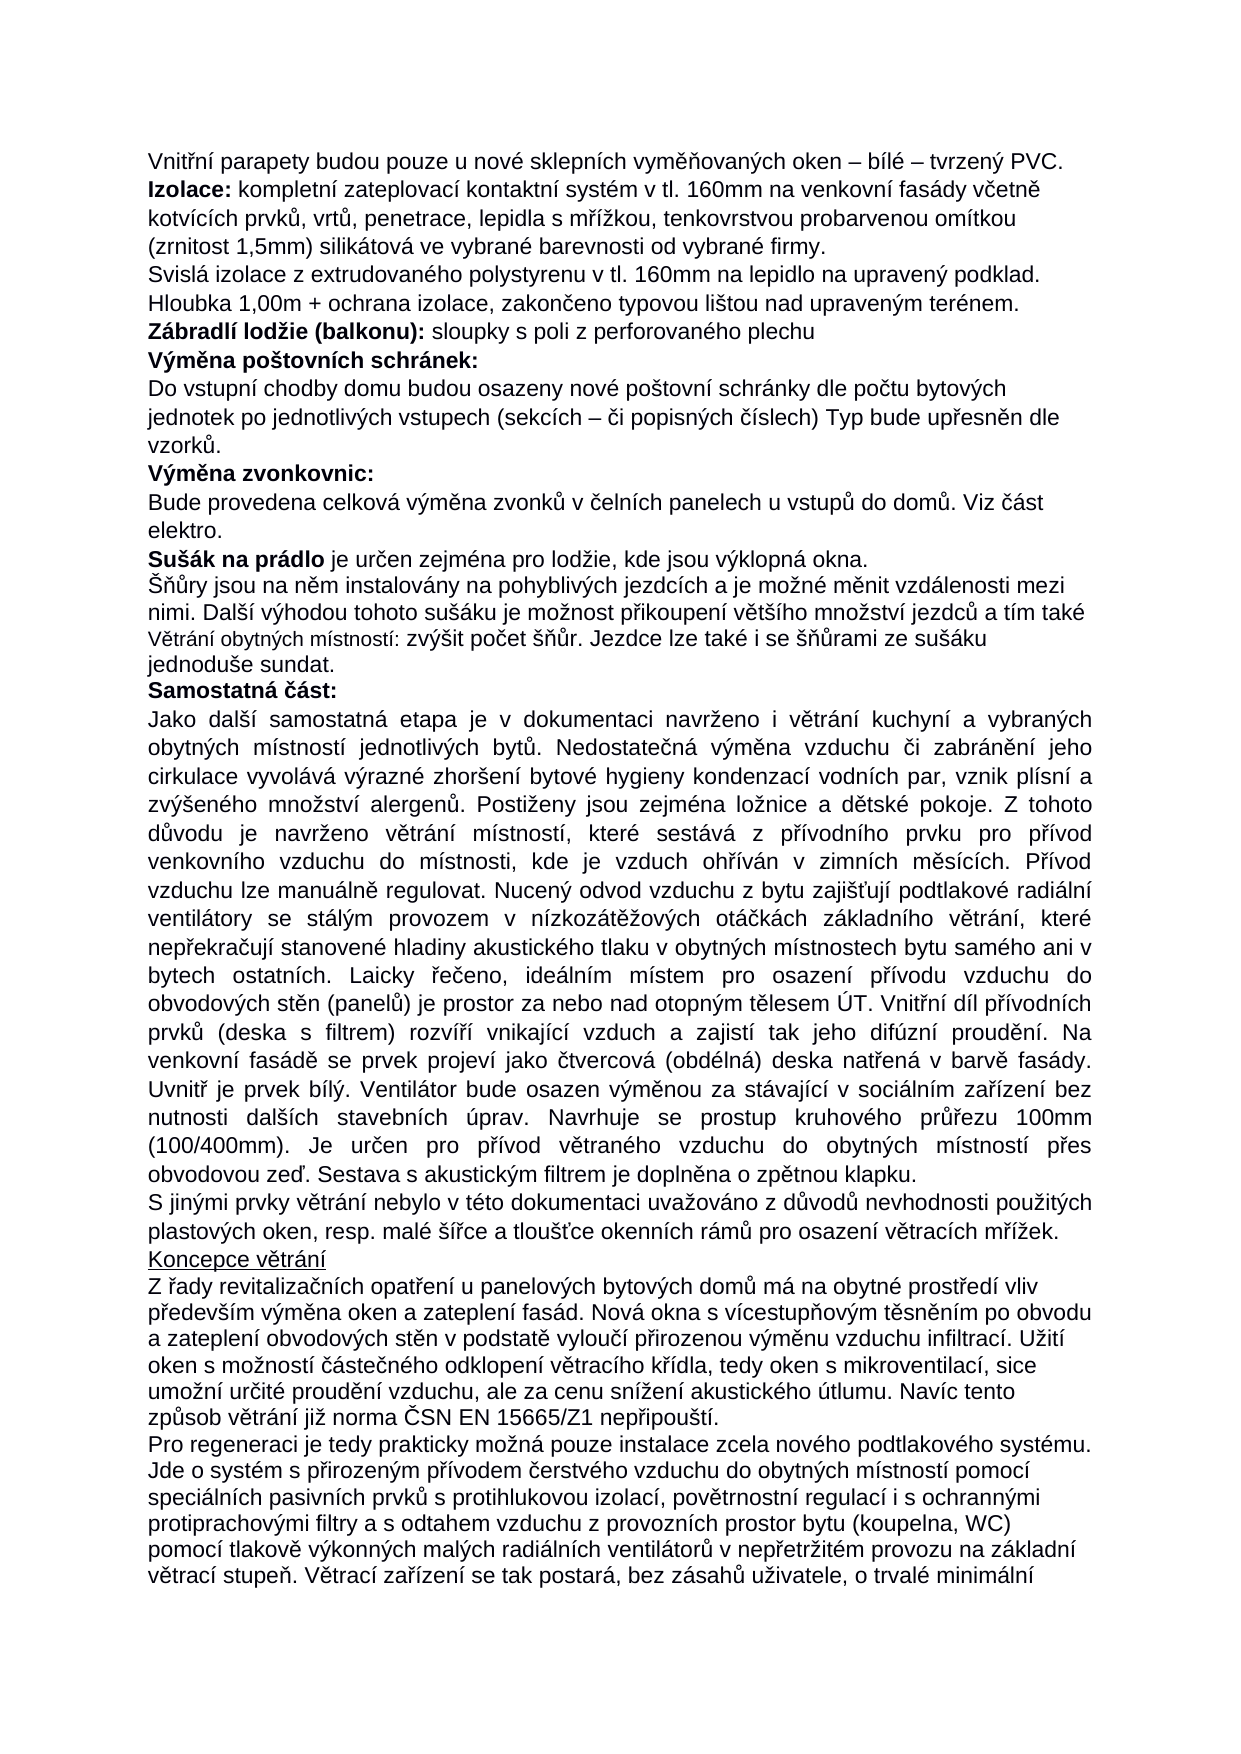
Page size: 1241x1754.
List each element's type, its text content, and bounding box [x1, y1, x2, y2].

text Do vstupní chodby domu budou osazeny nové poštovní schránky dle počtu bytových jednotek po jednotlivých vstupech (sekcích – či popisných číslech) Typ bude upřesněn dle vzorků. [148, 375, 1093, 458]
text Koncepce větrání [148, 1246, 1093, 1273]
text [148, 1431, 1093, 1589]
text Větrání obytných místností: zvýšit počet šňůr. Jezdce lze také i se šňůrami ze sušáku jednoduše sundat. [148, 625, 1093, 677]
text Výměna zvonkovnic: [148, 460, 1093, 487]
text S jinými prvky větrání nebylo v této dokumentaci uvažováno z důvodů nevhodnosti použitých plastových oken, resp. malé šířce a tloušťce okenních rámů pro osazení větracích mřížek. [148, 1189, 1093, 1244]
text Jako další samostatná etapa je v dokumentaci navrženo i větrání kuchyní a vybraných obytných místností jednotlivých bytů. Nedostatečná výměna vzduchu či zabránění jeho cirkulace vyvolává výrazné zhoršení bytové hygieny kondenzací vodních par, vznik plísní a zvýšeného množství alergenů. Postiženy jsou zejména ložnice a dětské pokoje. Z tohoto důvodu je navrženo větrání místností, které sestává z přívodního prvku pro přívod venkovního vzduchu do místnosti, kde je vzduch ohříván v zimních měsících. Přívod vzduchu lze manuálně regulovat. Nucený odvod vzduchu z bytu zajišťují podtlakové radiální ventilátory se stálým provozem v nízkozátěžových otáčkách základního větrání, které nepřekračují stanovené hladiny akustického tlaku v obytných místnostech bytu samého ani v bytech ostatních. Laicky řečeno, ideálním místem pro osazení přívodu vzduchu do obvodových stěn (panelů) je prostor za nebo nad otopným tělesem ÚT. Vnitřní díl přívodních prvků (deska s filtrem) rozvíří vnikající vzduch a zajistí tak jeho difúzní proudění. Na venkovní fasádě se prvek projeví jako čtvercová (obdélná) deska natřená v barvě fasády. Uvnitř je prvek bílý. Ventilátor bude osazen výměnou za stávající v sociálním zařízení bez nutnosti dalších stavebních úprav. Navrhuje se prostup kruhového průřezu 100mm (100/400mm). Je určen pro přívod větraného vzduchu do obytných místností přes obvodovou zeď. Sestava s akustickým filtrem je doplněna o zpětnou klapku. [148, 706, 1093, 1187]
text Samostatná část: [148, 677, 1093, 704]
text Svislá izolace z extrudovaného polystyrenu v tl. 160mm na lepidlo na upravený podklad. Hloubka 1,00m + ochrana izolace, zakončeno typovou lištou nad upraveným terénem. [148, 261, 1093, 316]
text Zábradlí lodžie (balkonu): sloupky s poli z perforovaného plechu [148, 318, 1093, 344]
text Výměna poštovních schránek: [148, 347, 1093, 373]
text Sušák na prádlo je určen zejména pro lodžie, kde jsou výklopná okna. Šňůry jsou na něm instalovány na pohyblivých jezdcích a je možné měnit vzdálenosti mezi nimi. Další výhodou tohoto sušáku je možnost přikoupení většího množství jezdců a tím také [148, 546, 1093, 625]
text Z řady revitalizačních opatření u panelových bytových domů má na obytné prostředí vliv především výměna oken a zateplení fasád. Nová okna s vícestupňovým těsněním po obvodu a zateplení obvodových stěn v podstatě vyloučí přirozenou výměnu vzduchu infiltrací. Užití oken s možností částečného odklopení větracího křídla, tedy oken s mikroventilací, sice umožní určité proudění vzduchu, ale za cenu snížení akustického útlumu. Navíc tento způsob větrání již norma ČSN EN 15665/Z1 nepřipouští. [148, 1273, 1093, 1431]
text Izolace: kompletní zateplovací kontaktní systém v tl. 160mm na venkovní fasády včetně kotvících prvků, vrtů, penetrace, lepidla s mřížkou, tenkovrstvou probarvenou omítkou (zrnitost 1,5mm) silikátová ve vybrané barevnosti od vybrané firmy. [148, 176, 1093, 259]
text Bude provedena celková výměna zvonků v čelních panelech u vstupů do domů. Viz část elektro. [148, 489, 1093, 544]
text Vnitřní parapety budou pouze u nové sklepních vyměňovaných oken – bílé – tvrzený PVC. [148, 148, 1093, 174]
